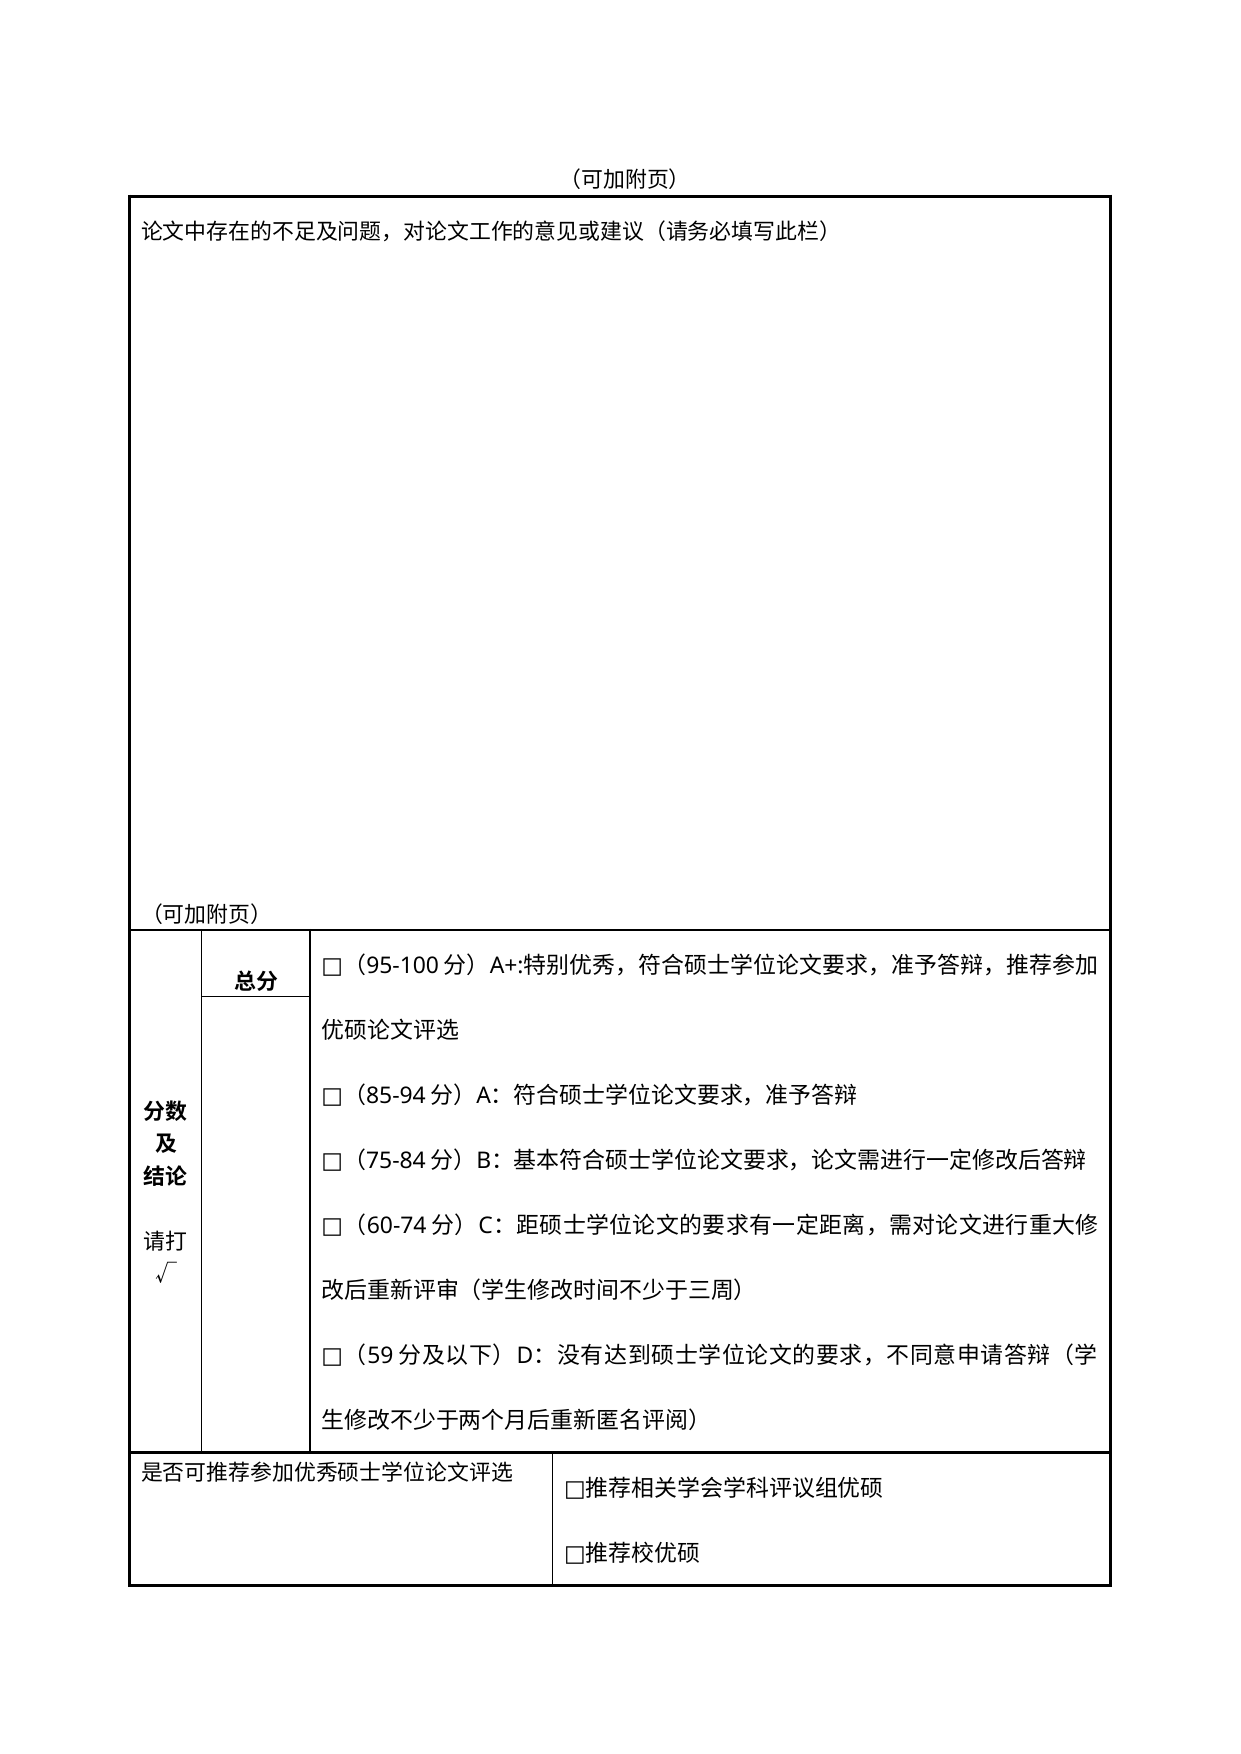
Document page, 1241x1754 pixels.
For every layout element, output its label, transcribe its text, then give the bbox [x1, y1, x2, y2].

table_cell 分数及 结论 请打√ [131, 931, 201, 1451]
table_header 论文中存在的不足及问题，对论文工作的意见或建议（请务必填写此栏） （可加附页） [131, 198, 1109, 929]
table_cell □（95-100分）A+:特别优秀，符合硕士学位论文要求，准予答辩，推荐参加优硕论文评选 □（85-94分）A：符合硕士学位论文要求，准予答辩 □（75-84分）B：基本符合硕士学位论文要求，论文需进行一定修改后答辩 □（60-74分）C：距硕士学位论文的要求有一定距离，需对论文进行重大修改后重新评审（学生修改时间不少于三周） □（59分及以下）D：没有达到硕士学位论文的要求，不同意申请答辩（学生修改不少于两个月后重新匿名评阅） [311, 931, 1109, 1451]
table_cell [202, 997, 309, 1451]
table_cell 是否可推荐参加优秀硕士学位论文评选 [131, 1454, 552, 1584]
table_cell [553, 1454, 1109, 1584]
text （可加附页） [187, 162, 1053, 194]
table_cell 总分 [202, 931, 309, 996]
